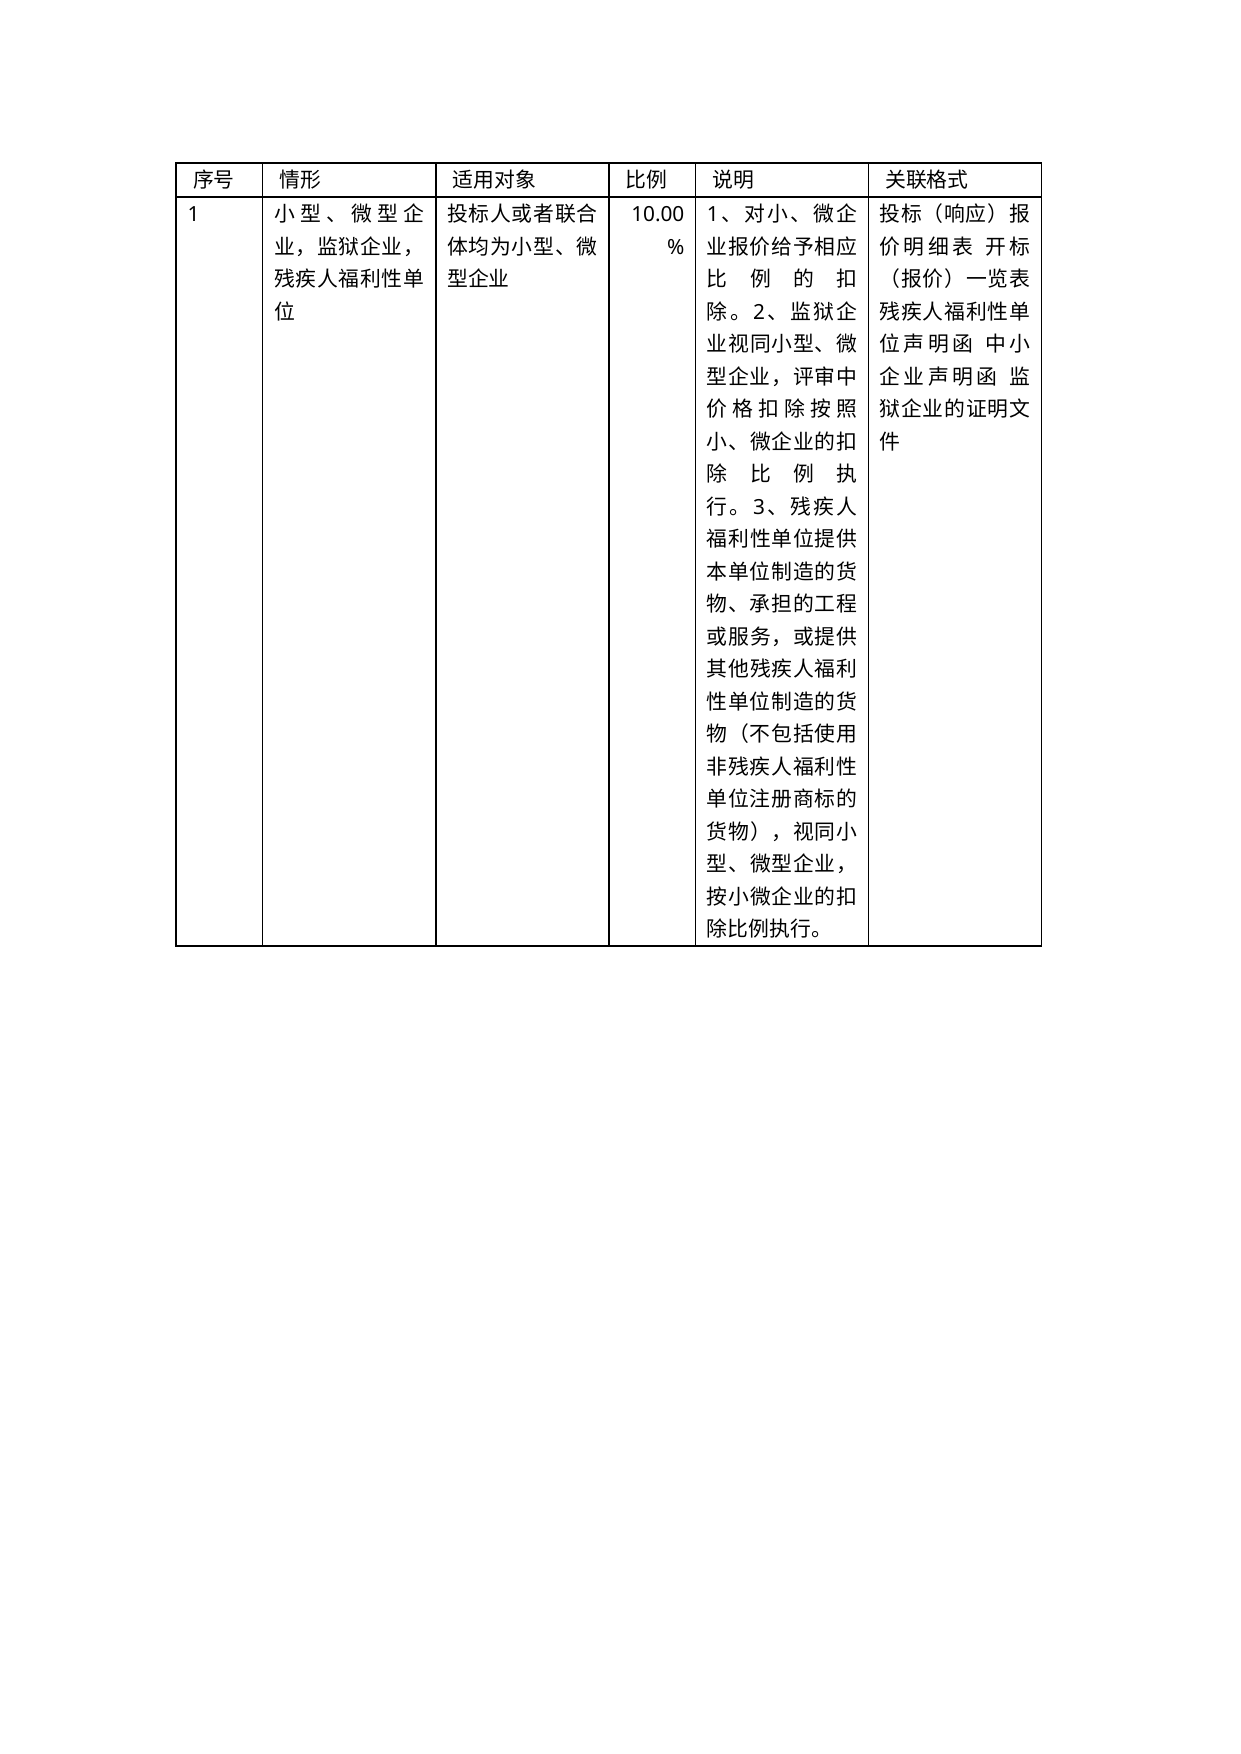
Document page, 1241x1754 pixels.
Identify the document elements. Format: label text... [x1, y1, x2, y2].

table_cell 小型、微型企业，监狱企业，残疾人福利性单位 [263, 198, 435, 945]
table_cell 1 [177, 198, 262, 945]
table_header 说明 [696, 164, 868, 196]
table_header 序号 [177, 164, 262, 196]
table_header 适用对象 [437, 164, 608, 196]
table_header 比例 [610, 164, 695, 196]
table_cell 10.00% [610, 198, 695, 945]
table_cell 投标人或者联合体均为小型、微型企业 [437, 198, 608, 945]
table_cell 1、对小、微企业报价给予相应比例的扣除。2、监狱企业视同小型、微型企业，评审中价格扣除按照小、微企业的扣除比例执行。3、残疾人福利性单位提供本单位制造的货物、承担的工程或服务，或提供其他残疾人福利性单位制造的货物（不包括使用非残疾人福利性单位注册商标的货物），视同小型、微型企业，按小微企业的扣除比例执行。 [696, 198, 868, 945]
table_cell 投标（响应）报价明细表 开标（报价）一览表 残疾人福利性单位声明函 中小企业声明函 监狱企业的证明文件 [869, 198, 1041, 945]
table_header 情形 [263, 164, 435, 196]
table_header 关联格式 [869, 164, 1041, 196]
